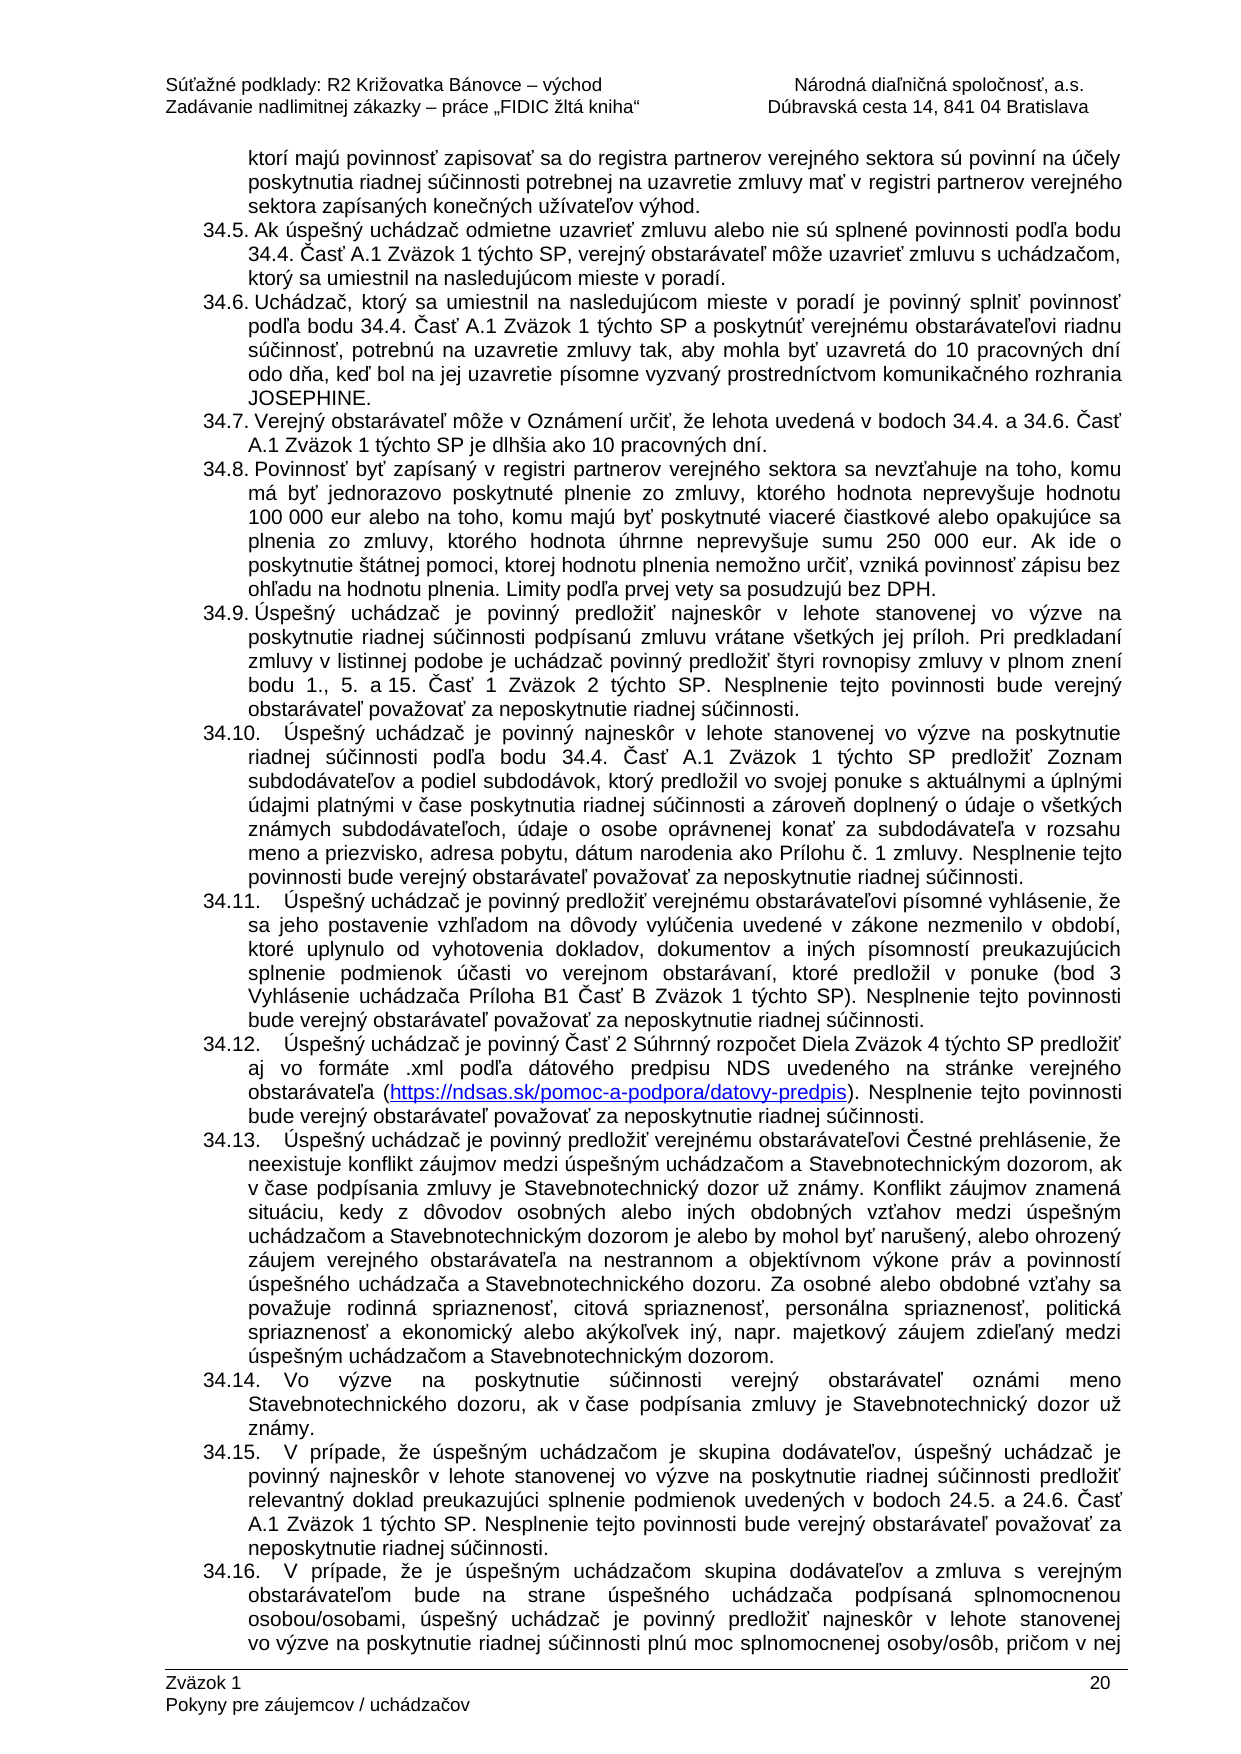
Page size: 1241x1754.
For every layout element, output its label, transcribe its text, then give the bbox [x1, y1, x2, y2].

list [203, 1559, 1122, 1655]
list Úspešný uchádzač je povinný predložiť verejnému obstarávateľovi Čestné prehlásenie, že neexistuje konflikt záujmov medzi úspešným uchádzačom a Stavebnotechnickým dozorom, ak v čase podpísania zmluvy je Stavebnotechnický dozor už známy. Konflikt záujmov znamená situáciu, kedy z dôvodov osobných alebo iných obdobných vzťahov medzi úspešným uchádzačom a Stavebnotechnickým dozorom je alebo by mohol byť narušený, alebo ohrozený záujem verejného obstarávateľa na nestrannom a objektívnom výkone práv a povinností úspešného uchádzača a Stavebnotechnického dozoru. Za osobné alebo obdobné vzťahy sa považuje rodinná spriaznenosť, citová spriaznenosť, personálna spriaznenosť, politická spriaznenosť a ekonomický alebo akýkoľvek iný, napr. majetkový záujem zdieľaný medzi úspešným uchádzačom a Stavebnotechnickým dozorom. [203, 1128, 1122, 1368]
list Úspešný uchádzač je povinný Časť 2 Súhrnný rozpočet Diela Zväzok 4 týchto SP predložiť aj vo formáte .xml podľa dátového predpisu NDS uvedeného na stránke verejného obstarávateľa (https://ndsas.sk/pomoc-a-podpora/datovy-predpis). Nesplnenie tejto povinnosti bude verejný obstarávateľ považovať za neposkytnutie riadnej súčinnosti. [203, 1032, 1122, 1128]
list Úspešný uchádzač je povinný najneskôr v lehote stanovenej vo výzve na poskytnutie riadnej súčinnosti podľa bodu 34.4. Časť A.1 Zväzok 1 týchto SP predložiť Zoznam subdodávateľov a podiel subdodávok, ktorý predložil vo svojej ponuke s aktuálnymi a úplnými údajmi platnými v čase poskytnutia riadnej súčinnosti a zároveň doplnený o údaje o všetkých známych subdodávateľoch, údaje o osobe oprávnenej konať za subdodávateľa v rozsahu meno a priezvisko, adresa pobytu, dátum narodenia ako Prílohu č. 1 zmluvy. Nesplnenie tejto povinnosti bude verejný obstarávateľ považovať za neposkytnutie riadnej súčinnosti. [203, 721, 1122, 888]
list Vo výzve na poskytnutie súčinnosti verejný obstarávateľ oznámi meno Stavebnotechnického dozoru, ak v čase podpísania zmluvy je Stavebnotechnický dozor už známy. [203, 1368, 1122, 1439]
list Uchádzač, ktorý sa umiestnil na nasledujúcom mieste v poradí je povinný splniť povinnosť podľa bodu 34.4. Časť A.1 Zväzok 1 týchto SP a poskytnúť verejnému obstarávateľovi riadnu súčinnosť, potrebnú na uzavretie zmluvy tak, aby mohla byť uzavretá do 10 pracovných dní odo dňa, keď bol na jej uzavretie písomne vyzvaný prostredníctvom komunikačného rozhrania JOSEPHINE. [203, 289, 1122, 409]
list Verejný obstarávateľ môže v Oznámení určiť, že lehota uvedená v bodoch 34.4. a 34.6. Časť A.1 Zväzok 1 týchto SP je dlhšia ako 10 pracovných dní. [203, 409, 1122, 457]
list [203, 146, 1122, 218]
list Povinnosť byť zapísaný v registri partnerov verejného sektora sa nevzťahuje na toho, komu má byť jednorazovo poskytnuté plnenie zo zmluvy, ktorého hodnota neprevyšuje hodnotu 100 000 eur alebo na toho, komu majú byť poskytnuté viaceré čiastkové alebo opakujúce sa plnenia zo zmluvy, ktorého hodnota úhrnne neprevyšuje sumu 250 000 eur. Ak ide o poskytnutie štátnej pomoci, ktorej hodnotu plnenia nemožno určiť, vzniká povinnosť zápisu bez ohľadu na hodnotu plnenia. Limity podľa prvej vety sa posudzujú bez DPH. [203, 457, 1122, 601]
list Úspešný uchádzač je povinný predložiť najneskôr v lehote stanovenej vo výzve na poskytnutie riadnej súčinnosti podpísanú zmluvu vrátane všetkých jej príloh. Pri predkladaní zmluvy v listinnej podobe je uchádzač povinný predložiť štyri rovnopisy zmluvy v plnom znení bodu 1., 5. a 15. Časť 1 Zväzok 2 týchto SP. Nesplnenie tejto povinnosti bude verejný obstarávateľ považovať za neposkytnutie riadnej súčinnosti. [203, 601, 1122, 721]
list Úspešný uchádzač je povinný predložiť verejnému obstarávateľovi písomné vyhlásenie, že sa jeho postavenie vzhľadom na dôvody vylúčenia uvedené v zákone nezmenilo v období, ktoré uplynulo od vyhotovenia dokladov, dokumentov a iných písomností preukazujúcich splnenie podmienok účasti vo verejnom obstarávaní, ktoré predložil v ponuke (bod 3 Vyhlásenie uchádzača Príloha B1 Časť B Zväzok 1 týchto SP). Nesplnenie tejto povinnosti bude verejný obstarávateľ považovať za neposkytnutie riadnej súčinnosti. [203, 888, 1122, 1032]
list Ak úspešný uchádzač odmietne uzavrieť zmluvu alebo nie sú splnené povinnosti podľa bodu 34.4. Časť A.1 Zväzok 1 týchto SP, verejný obstarávateľ môže uzavrieť zmluvu s uchádzačom, ktorý sa umiestnil na nasledujúcom mieste v poradí. [203, 218, 1122, 289]
list V prípade, že úspešným uchádzačom je skupina dodávateľov, úspešný uchádzač je povinný najneskôr v lehote stanovenej vo výzve na poskytnutie riadnej súčinnosti predložiť relevantný doklad preukazujúci splnenie podmienok uvedených v bodoch 24.5. a 24.6. Časť A.1 Zväzok 1 týchto SP. Nesplnenie tejto povinnosti bude verejný obstarávateľ považovať za neposkytnutie riadnej súčinnosti. [203, 1439, 1122, 1559]
